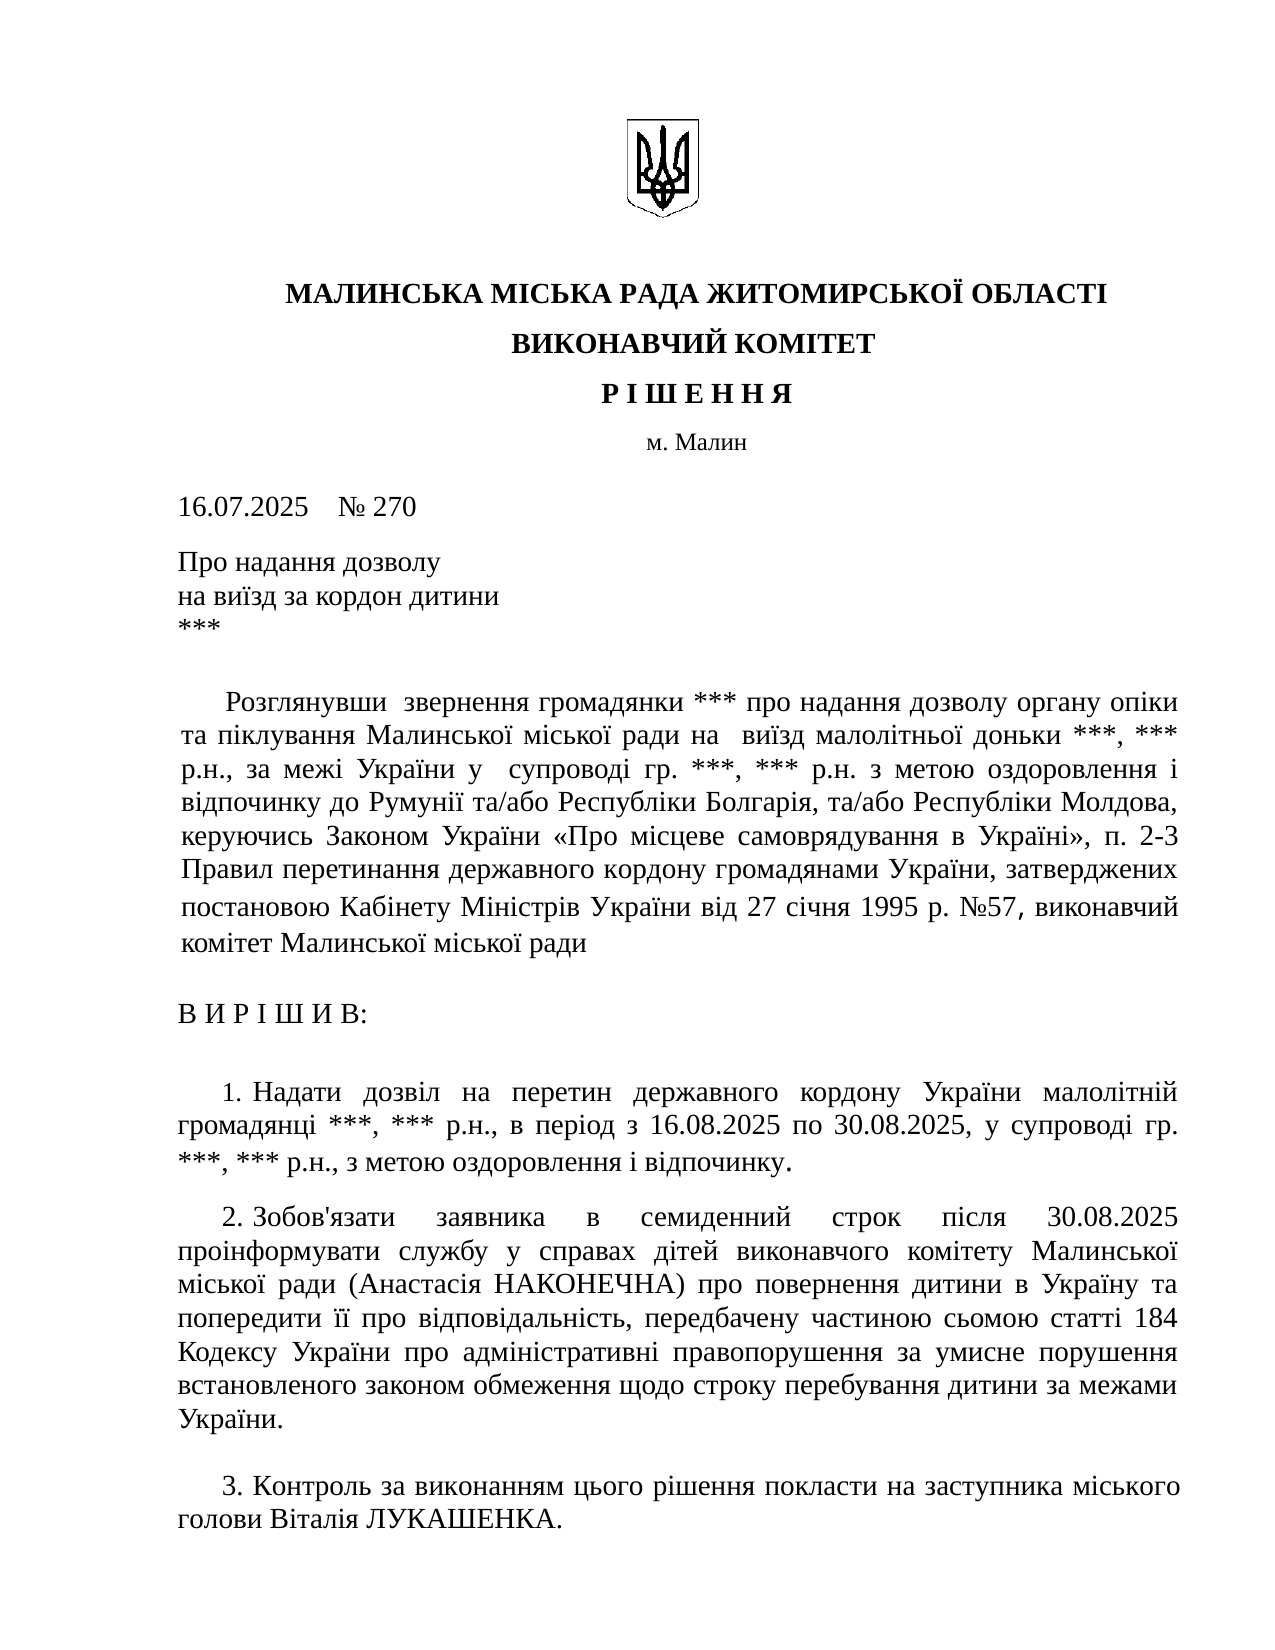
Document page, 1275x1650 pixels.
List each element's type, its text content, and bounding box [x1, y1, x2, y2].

picture [626, 118, 700, 219]
text Розглянувши звернення громадянки *** про надання дозволу органу опіки та піклування Малинської міської ради на виїзд малолітньої доньки ***, *** р.н., за межі України у супроводі гр. ***, *** р.н. з метою оздоровлення і відпочинку до Румунії та/або Республіки Болгарія, та/або Республіки Молдова, керуючись Законом України «Про місцеве самоврядування в Україні», п. 2-3 Правил перетинання державного кордону громадянами України, затверджених постановою Кабінету Міністрів України від 27 січня 1995 р. №57, виконавчий комітет Малинської міської ради [181, 684, 1178, 958]
list Надати дозвіл на перетин державного кордону України малолітній громадянці ***, *** р.н., в період з 16.08.2025 по 30.08.2025, у супроводі гр. ***, *** р.н., з метою оздоровлення і відпочинку. [177, 1074, 1179, 1180]
text 16.07.2025 № 270 [177, 489, 1216, 523]
text ВИКОНАВЧИЙ КОМІТЕТ [177, 326, 1216, 360]
text Р І Ш Е Н Н Я [177, 376, 1216, 410]
list Контроль за виконанням цього рішення покласти на заступника міського голови Віталія ЛУКАШЕНКА. [177, 1468, 1181, 1535]
text МАЛИНСЬКА МІСЬКА РАДА ЖИТОМИРСЬКОЇ ОБЛАСТІ [177, 276, 1216, 309]
text м. Малин [177, 427, 1216, 456]
text *** [177, 612, 1216, 645]
text В И Р І Ш И В: [177, 997, 1216, 1030]
text на виїзд за кордон дитини [177, 578, 1216, 612]
text Про надання дозволу [177, 544, 1216, 578]
list Зобов'язати заявника в семиденний строк після 30.08.2025 проінформувати службу у справах дітей виконавчого комітету Малинської міської ради (Анастасія НАКОНЕЧНА) про повернення дитини в Україну та попередити її про відповідальність, передбачену частиною сьомою статті 184 Кодексу України про адміністративні правопорушення за умисне порушення встановленого законом обмеження щодо строку перебування дитини за межами України. [177, 1199, 1179, 1434]
